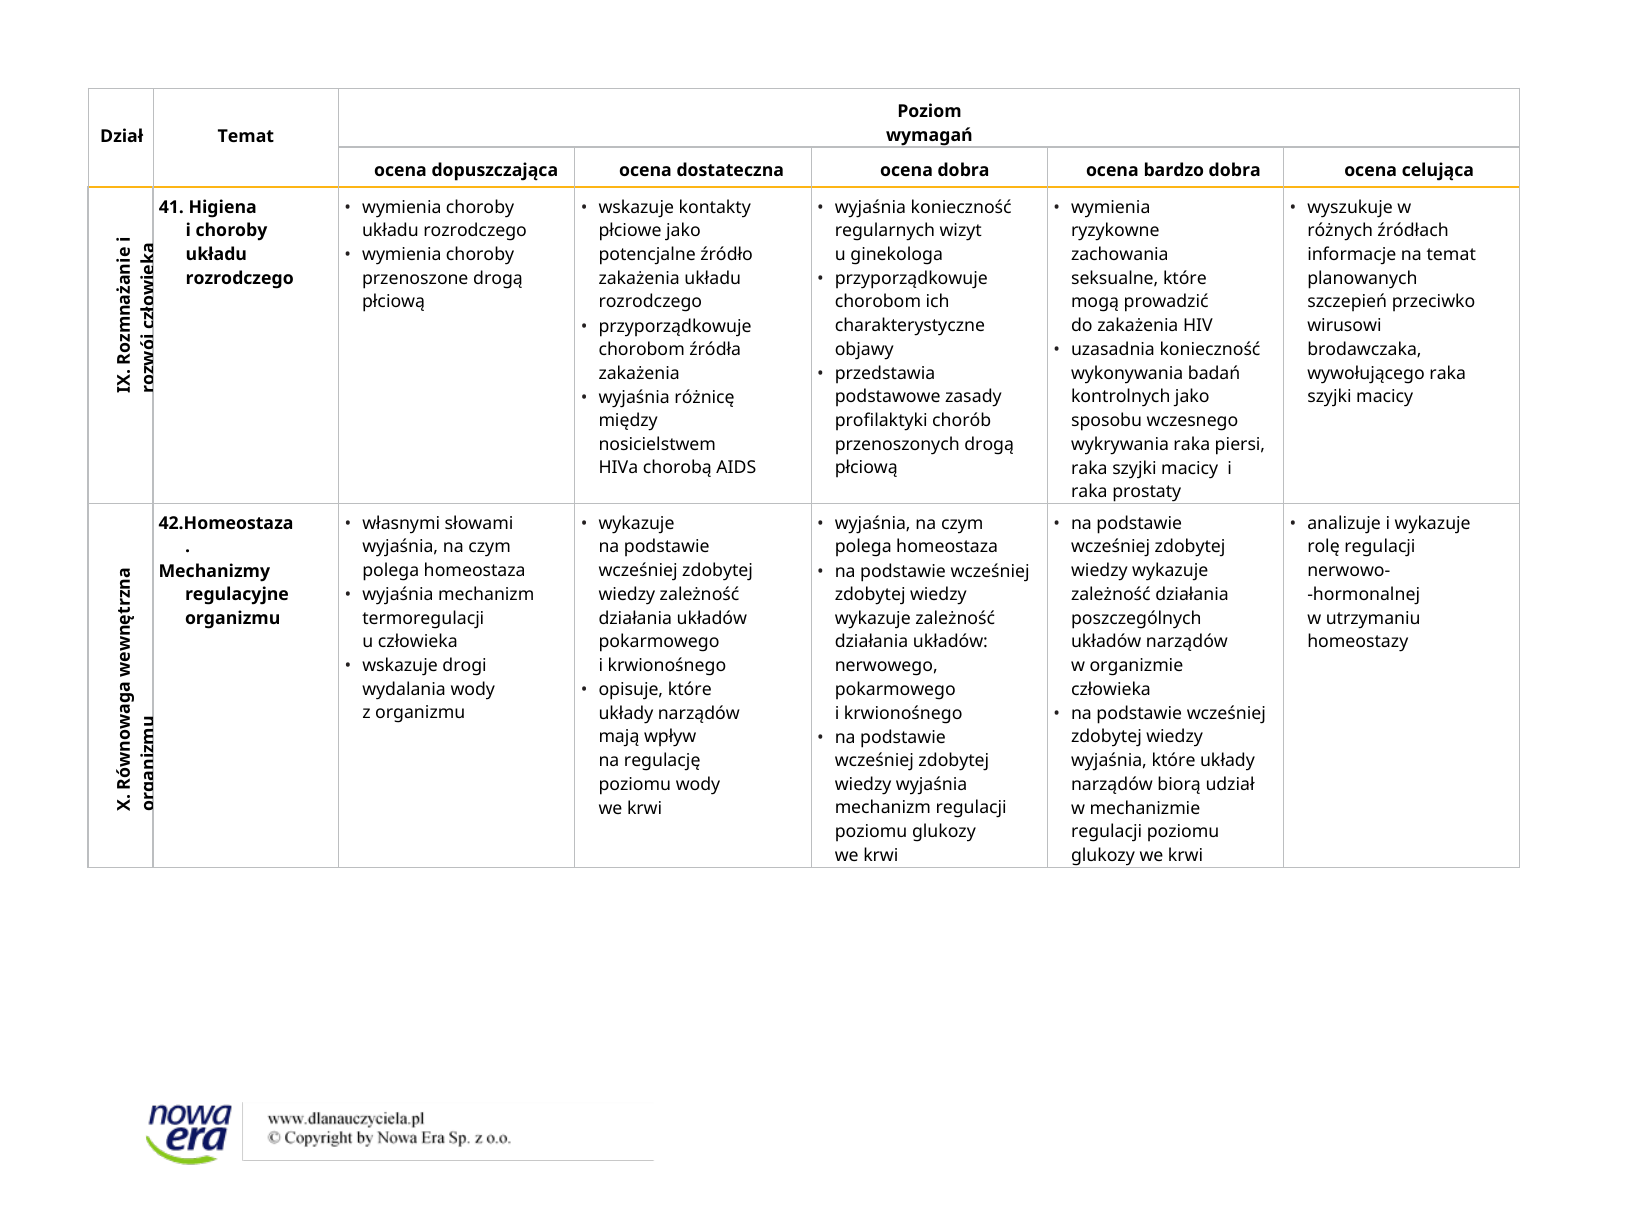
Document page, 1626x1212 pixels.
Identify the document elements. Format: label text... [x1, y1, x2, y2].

table_cell ocena dopuszczająca [339, 148, 574, 186]
table_header Temat [154, 89, 338, 186]
table_cell wyjaśnia konieczność regularnych wizyt u ginekologa przyporządkowuje chorobom ich charakterystyczne objawy przedstawia podstawowe zasady profilaktyki chorób przenoszonych drogą płciową [812, 188, 1047, 503]
table_cell wskazuje kontakty płciowe jako potencjalne źródło zakażenia układu rozrodczego przyporządkowuje chorobom źródła zakażenia wyjaśnia różnicę między nosicielstwem HIVa chorobą AIDS [575, 188, 811, 503]
table_cell wyszukuje w różnych źródłach informacje na temat planowanych szczepień przeciwko wirusowi brodawczaka, wywołującego raka szyjki macicy [1284, 188, 1519, 503]
table_cell 41. Higiena i choroby układu rozrodczego [154, 188, 338, 503]
table_cell ocena dobra [812, 148, 1047, 186]
table_cell wykazuje na podstawie wcześniej zdobytej wiedzy zależność działania układów pokarmowego i krwionośnego opisuje, które układy narządów mają wpływ na regulację poziomu wody we krwi [575, 504, 811, 867]
picture [145, 1102, 655, 1166]
table_cell X. Równowaga wewnętrzna organizmu [89, 504, 152, 867]
table_cell ocena celująca [1284, 148, 1519, 186]
table_cell ocena bardzo dobra [1048, 148, 1283, 186]
table_cell na podstawie wcześniej zdobytej wiedzy wykazuje zależność działania poszczególnych układów narządów w organizmie człowieka na podstawie wcześniej zdobytej wiedzy wyjaśnia, które układy narządów biorą udział w mechanizmie regulacji poziomu glukozy we krwi [1048, 504, 1283, 867]
table_cell wyjaśnia, na czym polega homeostaza na podstawie wcześniej zdobytej wiedzy wykazuje zależność działania układów: nerwowego, pokarmowego i krwionośnego na podstawie wcześniej zdobytej wiedzy wyjaśnia mechanizm regulacji poziomu glukozy we krwi [812, 504, 1047, 867]
table_cell wymienia ryzykowne zachowania seksualne, które mogą prowadzić do zakażenia HIV uzasadnia konieczność wykonywania badań kontrolnych jako sposobu wczesnego wykrywania raka piersi, raka szyjki macicy i raka prostaty [1048, 188, 1283, 503]
table_cell IX. Rozmnażanie i rozwój człowieka [89, 188, 152, 503]
table_cell wymienia choroby układu rozrodczego wymienia choroby przenoszone drogą płciową [339, 188, 574, 503]
table_cell 42.Homeostaza. Mechanizmy regulacyjne organizmu [154, 504, 338, 867]
table_header Dział [89, 89, 153, 186]
table_cell analizuje i wykazuje rolę regulacji nerwowo- -hormonalnej w utrzymaniu homeostazy [1284, 504, 1519, 867]
table_cell własnymi słowami wyjaśnia, na czym polega homeostaza wyjaśnia mechanizm termoregulacji u człowieka wskazuje drogi wydalania wody z organizmu [339, 504, 574, 867]
table_header Poziom wymagań [339, 89, 1519, 146]
table_cell ocena dostateczna [575, 148, 811, 186]
